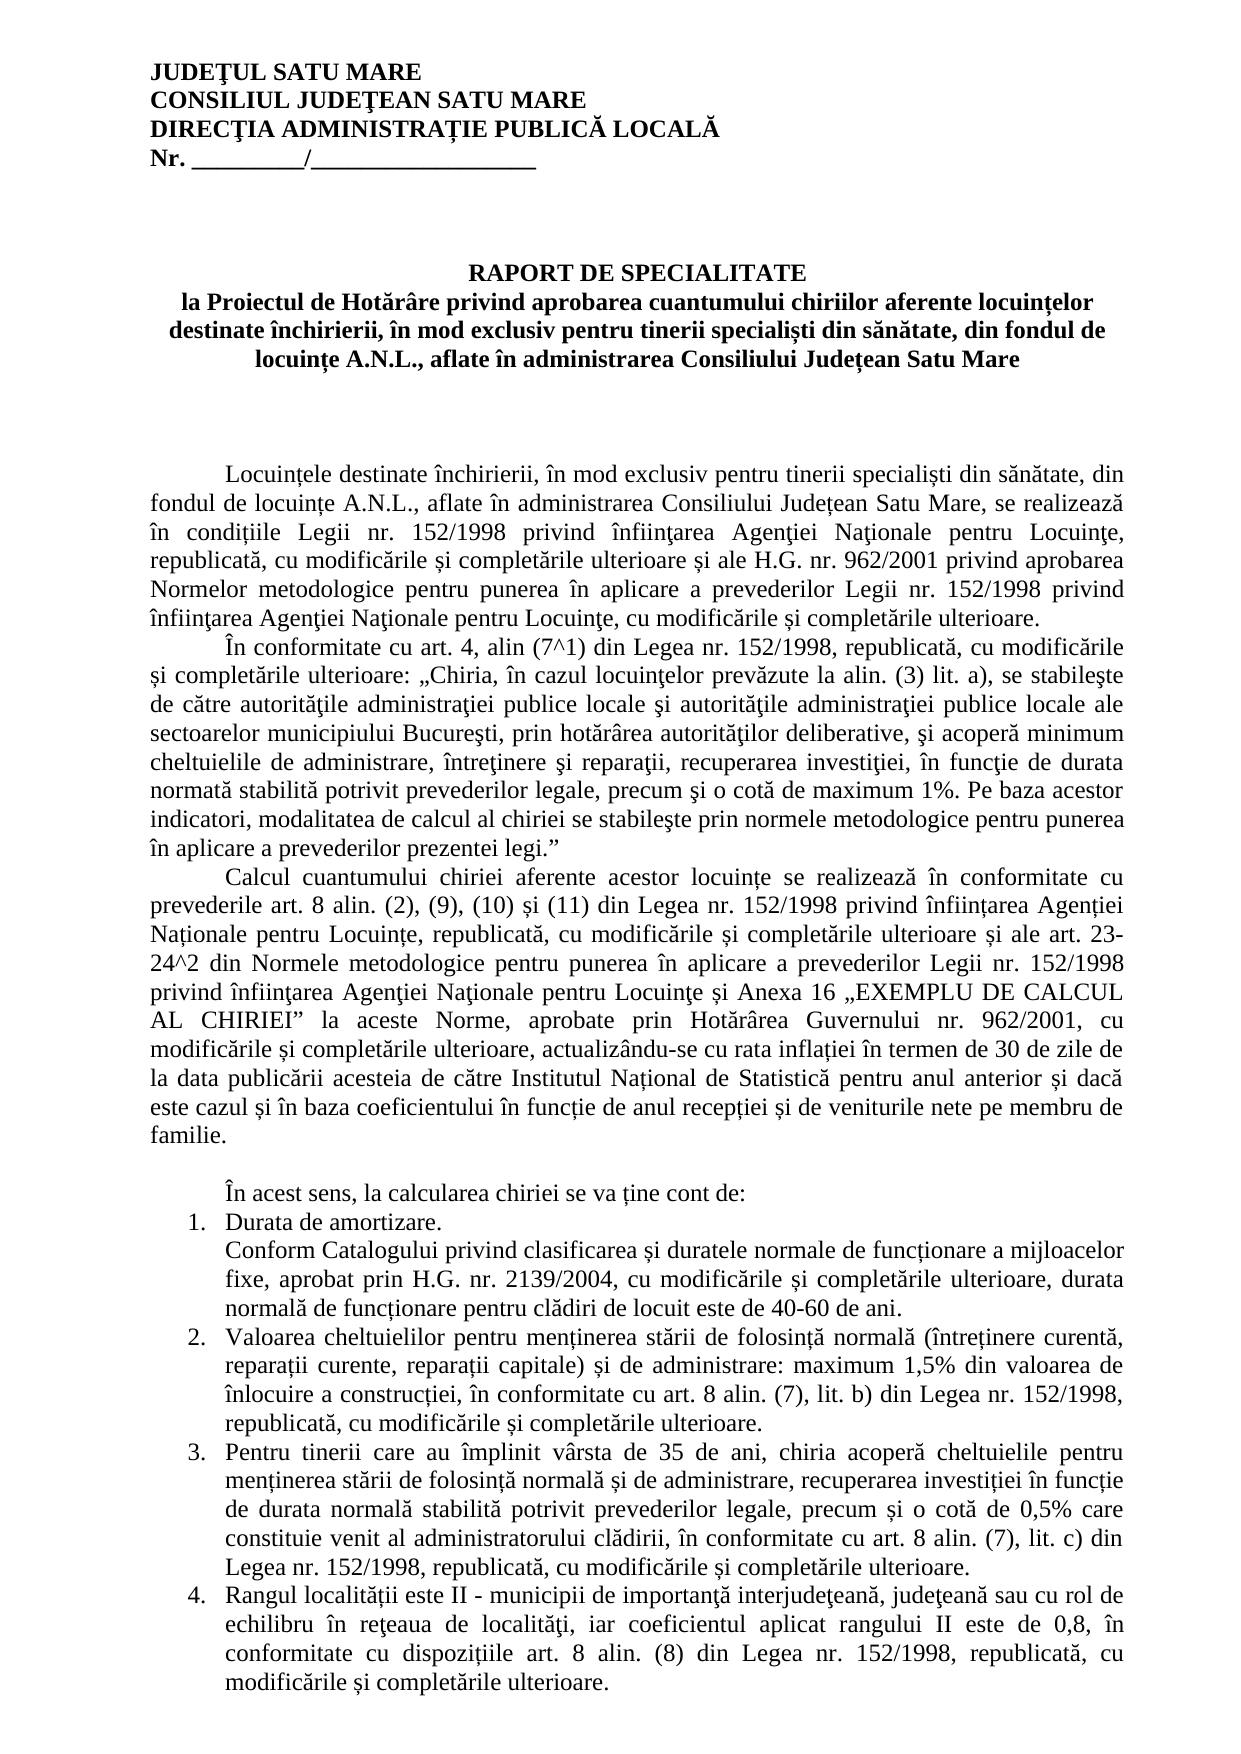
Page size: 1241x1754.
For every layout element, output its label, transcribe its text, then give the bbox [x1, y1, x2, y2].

text În acest sens, la calcularea chiriei se va ține cont de: [150, 1178, 1125, 1207]
list Pentru tinerii care au împlinit vârsta de 35 de ani, chiria acoperă cheltuielile pentru menținerea stării de folosință normală și de administrare, recuperarea investiției în funcție de durata normală stabilită potrivit prevederilor legale, precum și o cotă de 0,5% care constituie venit al administratorului clădirii, în conformitate cu art. 8 alin. (7), lit. c) din Legea nr. 152/1998, republicată, cu modificările și completările ulterioare. [187, 1437, 1125, 1581]
text JUDEŢUL SATU MARE [150, 57, 1125, 86]
text RAPORT DE SPECIALITATE [150, 258, 1125, 287]
text DIRECŢIA ADMINISTRAȚIE PUBLICĂ LOCALĂ [150, 114, 1125, 143]
text În conformitate cu art. 4, alin (7^1) din Legea nr. 152/1998, republicată, cu modificările și completările ulterioare: „Chiria, în cazul locuinţelor prevăzute la alin. (3) lit. a), se stabileşte de către autorităţile administraţiei publice locale şi autorităţile administraţiei publice locale ale sectoarelor municipiului Bucureşti, prin hotărârea autorităţilor deliberative, şi acoperă minimum cheltuielile de administrare, întreţinere şi reparaţii, recuperarea investiţiei, în funcţie de durata normată stabilită potrivit prevederilor legale, precum şi o cotă de maximum 1%. Pe baza acestor indicatori, modalitatea de calcul al chiriei se stabileşte prin normele metodologice pentru punerea în aplicare a prevederilor prezentei legi.” [150, 632, 1125, 862]
text Calcul cuantumului chiriei aferente acestor locuințe se realizează în conformitate cu prevederile art. 8 alin. (2), (9), (10) și (11) din Legea nr. 152/1998 privind înființarea Agenției Naționale pentru Locuințe, republicată, cu modificările și completările ulterioare și ale art. 23-24^2 din Normele metodologice pentru punerea în aplicare a prevederilor Legii nr. 152/1998 privind înfiinţarea Agenţiei Naţionale pentru Locuinţe și Anexa 16 „EXEMPLU DE CALCUL AL CHIRIEI” la aceste Norme, aprobate prin Hotărârea Guvernului nr. 962/2001, cu modificările și completările ulterioare, actualizându-se cu rata inflației în termen de 30 de zile de la data publicării acesteia de către Institutul Național de Statistică pentru anul anterior și dacă este cazul și în baza coeficientului în funcție de anul recepției și de veniturile nete pe membru de familie. [150, 862, 1125, 1149]
list Conform Catalogului privind clasificarea și duratele normale de funcționare a mijloacelor fixe, aprobat prin H.G. nr. 2139/2004, cu modificările și completările ulterioare, durata normală de funcționare pentru clădiri de locuit este de 40-60 de ani. [225, 1236, 1125, 1322]
text la Proiectul de Hotărâre privind aprobarea cuantumului chiriilor aferente locuințelor destinate închirierii, în mod exclusiv pentru tinerii specialiști din sănătate, din fondul de locuințe A.N.L., aflate în administrarea Consiliului Județean Satu Mare [150, 287, 1125, 373]
text Nr. _________/__________________ [150, 143, 1125, 172]
list Rangul localității este II - municipii de importanţă interjudeţeană, judeţeană sau cu rol de echilibru în reţeaua de localităţi, iar coeficientul aplicat rangului II este de 0,8, în conformitate cu dispozițiile art. 8 alin. (8) din Legea nr. 152/1998, republicată, cu modificările și completările ulterioare. [187, 1581, 1125, 1696]
list Valoarea cheltuielilor pentru menținerea stării de folosință normală (întreținere curentă, reparații curente, reparații capitale) și de administrare: maximum 1,5% din valoarea de înlocuire a construcției, în conformitate cu art. 8 alin. (7), lit. b) din Legea nr. 152/1998, republicată, cu modificările și completările ulterioare. [187, 1322, 1125, 1437]
text Locuințele destinate închirierii, în mod exclusiv pentru tinerii specialiști din sănătate, din fondul de locuințe A.N.L., aflate în administrarea Consiliului Județean Satu Mare, se realizează în condițiile Legii nr. 152/1998 privind înfiinţarea Agenţiei Naţionale pentru Locuinţe, republicată, cu modificările și completările ulterioare și ale H.G. nr. 962/2001 privind aprobarea Normelor metodologice pentru punerea în aplicare a prevederilor Legii nr. 152/1998 privind înfiinţarea Agenţiei Naţionale pentru Locuinţe, cu modificările și completările ulterioare. [150, 459, 1125, 632]
list Durata de amortizare. [187, 1207, 1125, 1236]
text CONSILIUL JUDEŢEAN SATU MARE [150, 86, 1125, 114]
